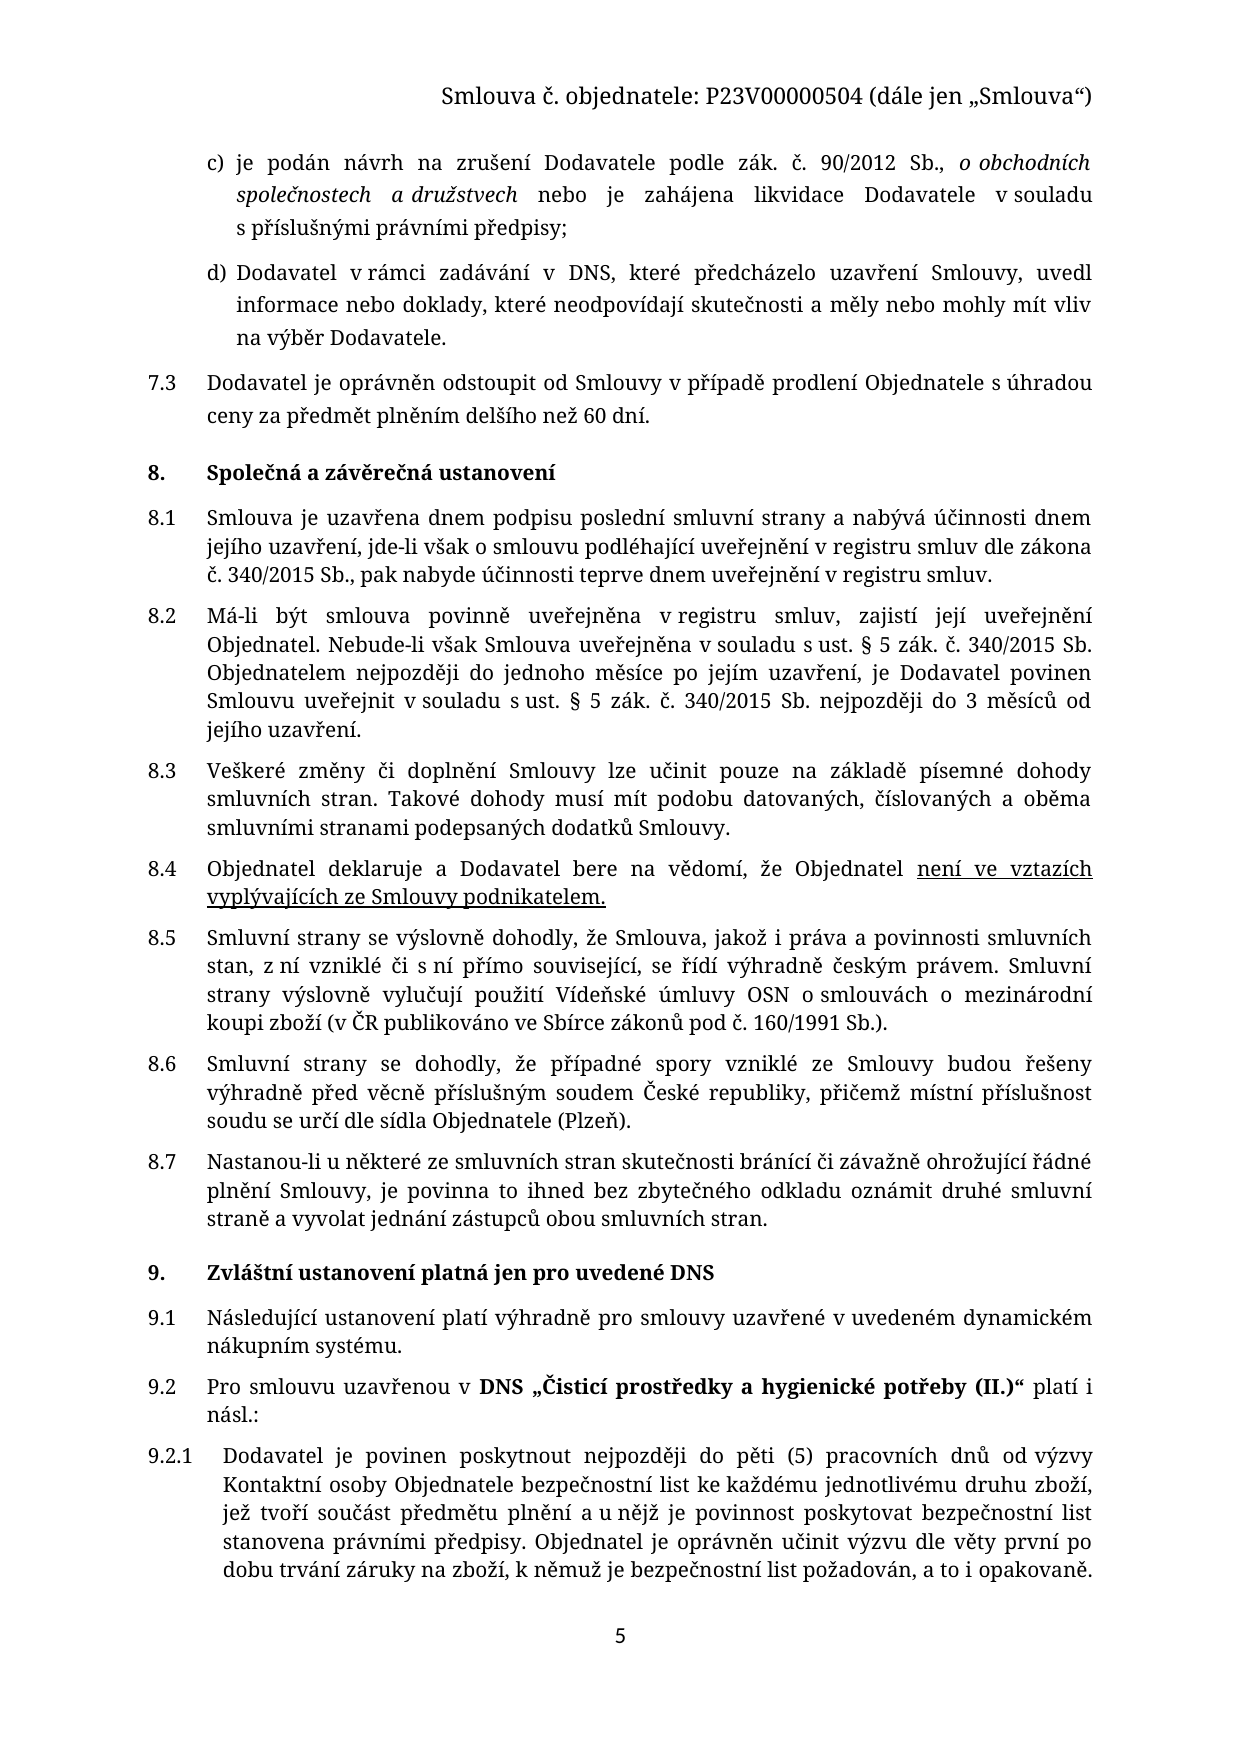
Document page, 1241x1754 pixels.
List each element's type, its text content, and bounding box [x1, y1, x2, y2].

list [148, 1441, 1093, 1584]
list Zvláštní ustanovení platná jen pro uvedené DNS [148, 1258, 1093, 1286]
list Dodavatel je oprávněn odstoupit od Smlouvy v případě prodlení Objednatele s úhradou ceny za předmět plněním delšího než 60 dní. [148, 368, 1093, 429]
list Smluvní strany se výslovně dohodly, že Smlouva, jakož i práva a povinnosti smluvních stan, z ní vzniklé či s ní přímo související, se řídí výhradně českým právem. Smluvní strany výslovně vylučují použití Vídeňské úmluvy OSN o smlouvách o mezinárodní koupi zboží (v ČR publikováno ve Sbírce zákonů pod č. 160/1991 Sb.). [148, 923, 1093, 1037]
list Následující ustanovení platí výhradně pro smlouvy uzavřené v uvedeném dynamickém nákupním systému. [148, 1303, 1093, 1359]
list Nastanou-li u některé ze smluvních stran skutečnosti bránící či závažně ohrožující řádné plnění Smlouvy, je povinna to ihned bez zbytečného odkladu oznámit druhé smluvní straně a vyvolat jednání zástupců obou smluvních stran. [148, 1147, 1093, 1233]
list Smluvní strany se dohodly, že případné spory vzniklé ze Smlouvy budou řešeny výhradně před věcně příslušným soudem České republiky, přičemž místní příslušnost soudu se určí dle sídla Objednatele (Plzeň). [148, 1049, 1093, 1135]
list Má-li být smlouva povinně uveřejněna v registru smluv, zajistí její uveřejnění Objednatel. Nebude-li však Smlouva uveřejněna v souladu s ust. § 5 zák. č. 340/2015 Sb. Objednatelem nejpozději do jednoho měsíce po jejím uzavření, je Dodavatel povinen Smlouvu uveřejnit v souladu s ust. § 5 zák. č. 340/2015 Sb. nejpozději do 3 měsíců od jejího uzavření. [148, 601, 1093, 743]
list Smlouva je uzavřena dnem podpisu poslední smluvní strany a nabývá účinnosti dnem jejího uzavření, jde-li však o smlouvu podléhající uveřejnění v registru smluv dle zákona č. 340/2015 Sb., pak nabyde účinnosti teprve dnem uveřejnění v registru smluv. [148, 503, 1093, 589]
list Dodavatel v rámci zadávání v DNS, které předcházelo uzavření Smlouvy, uvedl informace nebo doklady, které neodpovídají skutečnosti a měly nebo mohly mít vliv na výběr Dodavatele. [207, 258, 1093, 352]
list Objednatel deklaruje a Dodavatel bere na vědomí, že Objednatel není ve vztazích vyplývajících ze Smlouvy podnikatelem. [148, 854, 1093, 911]
list Společná a závěrečná ustanovení [148, 458, 1093, 487]
list Veškeré změny či doplnění Smlouvy lze učinit pouze na základě písemné dohody smluvních stran. Takové dohody musí mít podobu datovaných, číslovaných a oběma smluvními stranami podepsaných dodatků Smlouvy. [148, 756, 1093, 841]
list Pro smlouvu uzavřenou v DNS „Čisticí prostředky a hygienické potřeby (II.)“ platí i násl.: [148, 1372, 1093, 1429]
list je podán návrh na zrušení Dodavatele podle zák. č. 90/2012 Sb., o obchodních společnostech a družstvech nebo je zahájena likvidace Dodavatele v souladu s příslušnými právními předpisy; [207, 148, 1093, 241]
